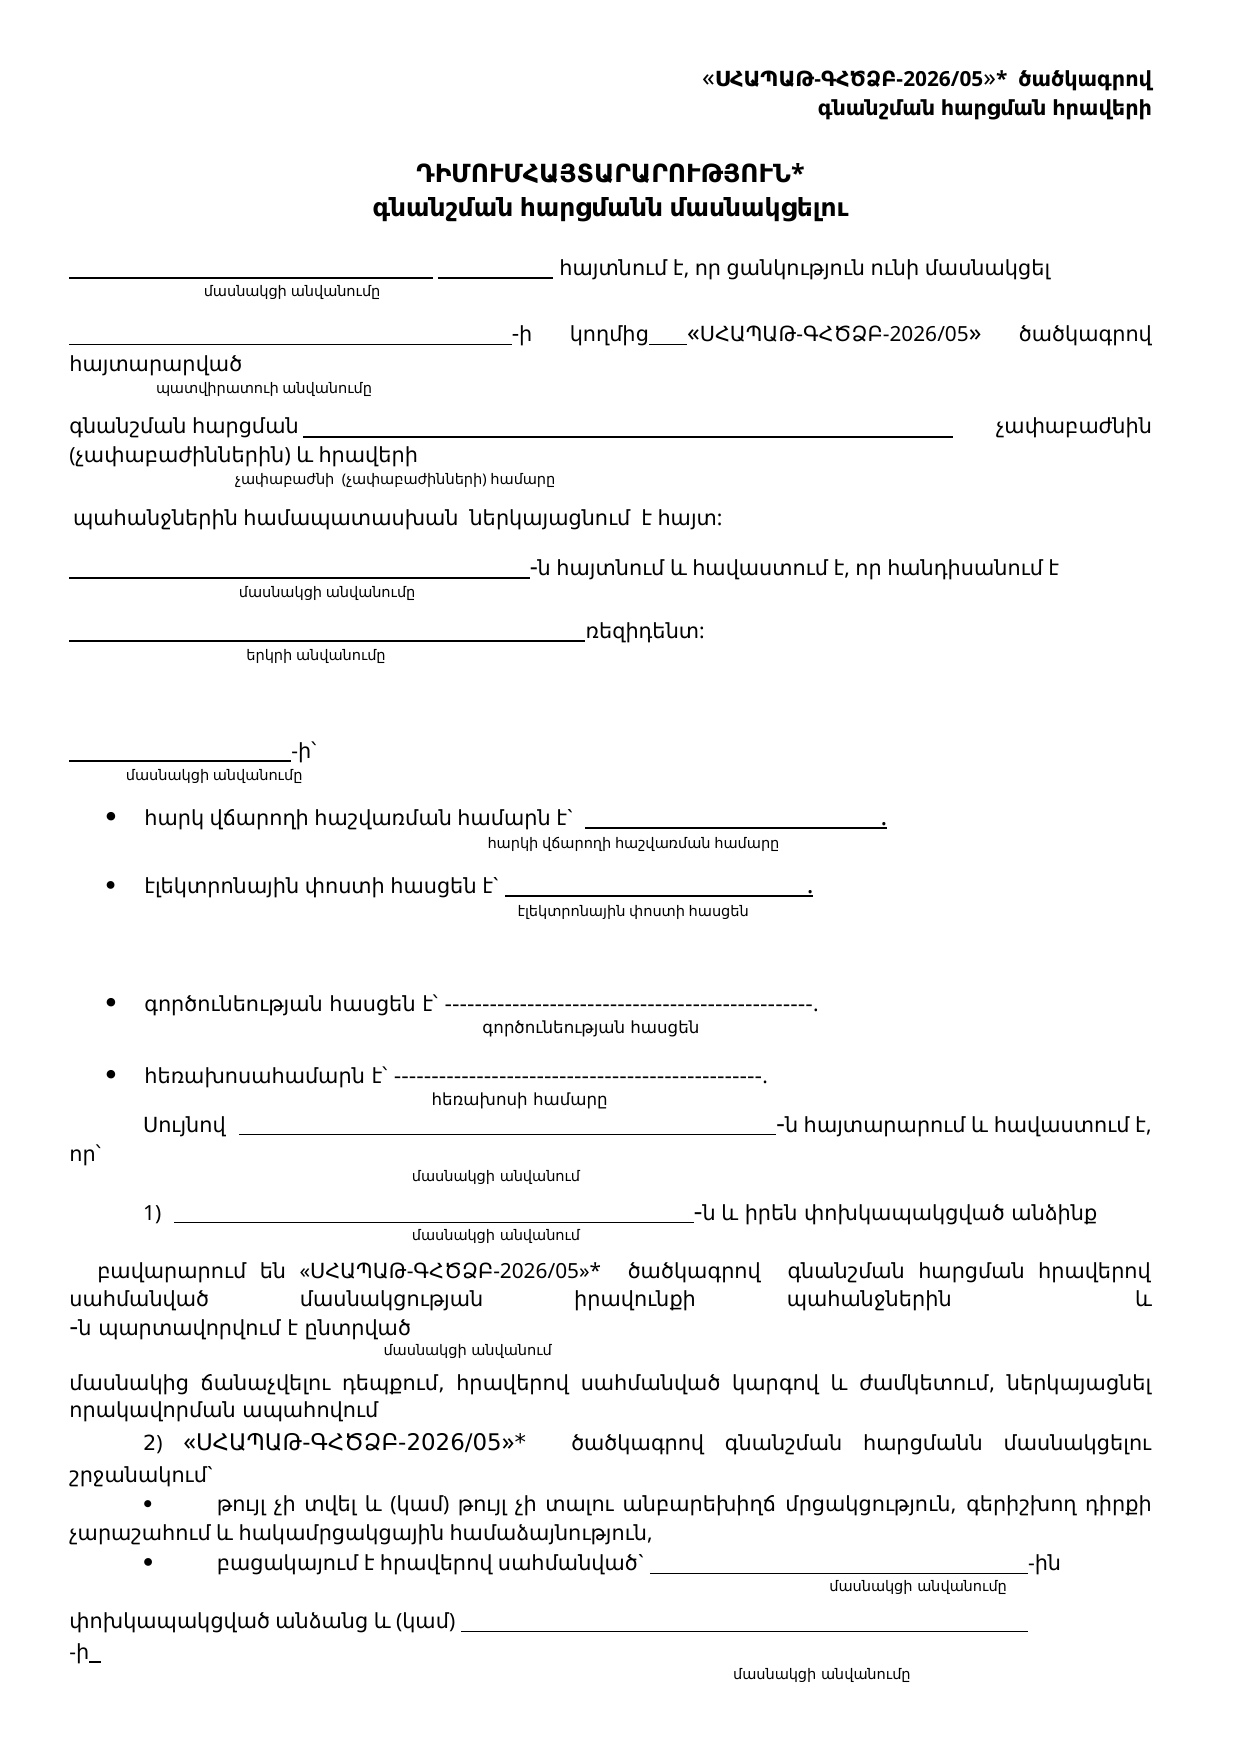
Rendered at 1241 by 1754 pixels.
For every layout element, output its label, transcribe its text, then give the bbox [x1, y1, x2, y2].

text հարկի վճարողի հաշվառման համարը [69, 832, 1152, 867]
list թույլ չի տվել և (կամ) թույլ չի տալու անբարեխիղճ մրցակցություն, գերիշխող դիրքի չարաշահում և հակամրցակցային համաձայնություն, [69, 1489, 1152, 1546]
text մասնակից ճանաչվելու դեպքում, հրավերով սահմանված կարգով և ժամկետում, ներկայացնել որակավորման ապահովում [69, 1371, 1152, 1424]
text -ի կողմից «ՍՀԱՊԱԹ-ԳՀԾՁԲ-2026/05» ծածկագրով հայտարարված [69, 315, 1152, 378]
text պատվիրատուի անվանումը [69, 378, 1152, 412]
list հեռախոսահամարն է՝ -------------------------------------------------. [107, 1061, 1152, 1090]
text -ի՝ [69, 736, 1152, 764]
text հայտնում է, որ ցանկություն ունի մասնակցել [69, 253, 1152, 281]
list հարկ վճարողի հաշվառման համարն է` . [107, 798, 1152, 832]
text մասնակցի անվանումը [69, 281, 1152, 315]
text մասնակցի անվանումը [69, 764, 1152, 798]
text «ՍՀԱՊԱԹ-ԳՀԾՁԲ-2026/05»* ծածկագրով [69, 59, 1152, 93]
text գնանշման հարցման չափաբաժնին (չափաբաժիններին) և հրավերի [69, 412, 1152, 468]
text 1) -ն և իրեն փոխկապակցված անձինք [69, 1197, 1152, 1227]
text բավարարում են «ՍՀԱՊԱԹ-ԳՀԾՁԲ-2026/05»* ծածկագրով գնանշման հարցման հրավերով սահմանված մասնակցության իրավունքի պահանջներին և -ն պարտավորվում է ընտրված [69, 1256, 1152, 1342]
text գործունեության հասցեն [69, 1018, 1152, 1037]
text մասնակցի անվանումը [69, 1666, 1152, 1695]
text -ն հայտնում և հավաստում է, որ հանդիսանում է [69, 548, 1152, 582]
text մասնակցի անվանումը [69, 1577, 1152, 1606]
list գործունեության հասցեն է՝ -------------------------------------------------. [107, 989, 1152, 1018]
text պահանջներին համապատասխան ներկայացնում է հայտ: [69, 503, 1152, 531]
text ԴԻՄՈՒՄՀԱՅՏԱՐԱՐՈՒԹՅՈՒՆ* [69, 156, 1152, 190]
text հեռախոսի համարը [69, 1090, 1152, 1109]
text մասնակցի անվանում [69, 1227, 1152, 1256]
text մասնակցի անվանում [69, 1342, 1152, 1371]
text փոխկապակցված անձանց և (կամ) -ի [69, 1606, 1152, 1666]
text Սույնով -ն հայտարարում և հավաստում է, որ՝ [69, 1109, 1152, 1168]
text մասնակցի անվանում [69, 1168, 1152, 1197]
text էլեկտրոնային փոստի հասցեն [69, 901, 1152, 935]
text ռեզիդենտ: [69, 616, 1152, 645]
text գնանշման հարցման հրավերի [69, 93, 1152, 122]
list էլեկտրոնային փոստի հասցեն է` . [107, 867, 1152, 901]
text մասնակցի անվանումը [69, 582, 1152, 616]
list բացակայում է հրավերով սահմանված` -ին [69, 1546, 1152, 1577]
text չափաբաժնի (չափաբաժինների) համարը [69, 468, 1152, 503]
subtitle գնանշման հարցմանն մասնակցելու [69, 190, 1152, 224]
text երկրի անվանումը [69, 645, 1152, 679]
text 2) «ՍՀԱՊԱԹ-ԳՀԾՁԲ-2026/05»* ծածկագրով գնանշման հարցմանն մասնակցելու շրջանակում` [69, 1424, 1152, 1489]
